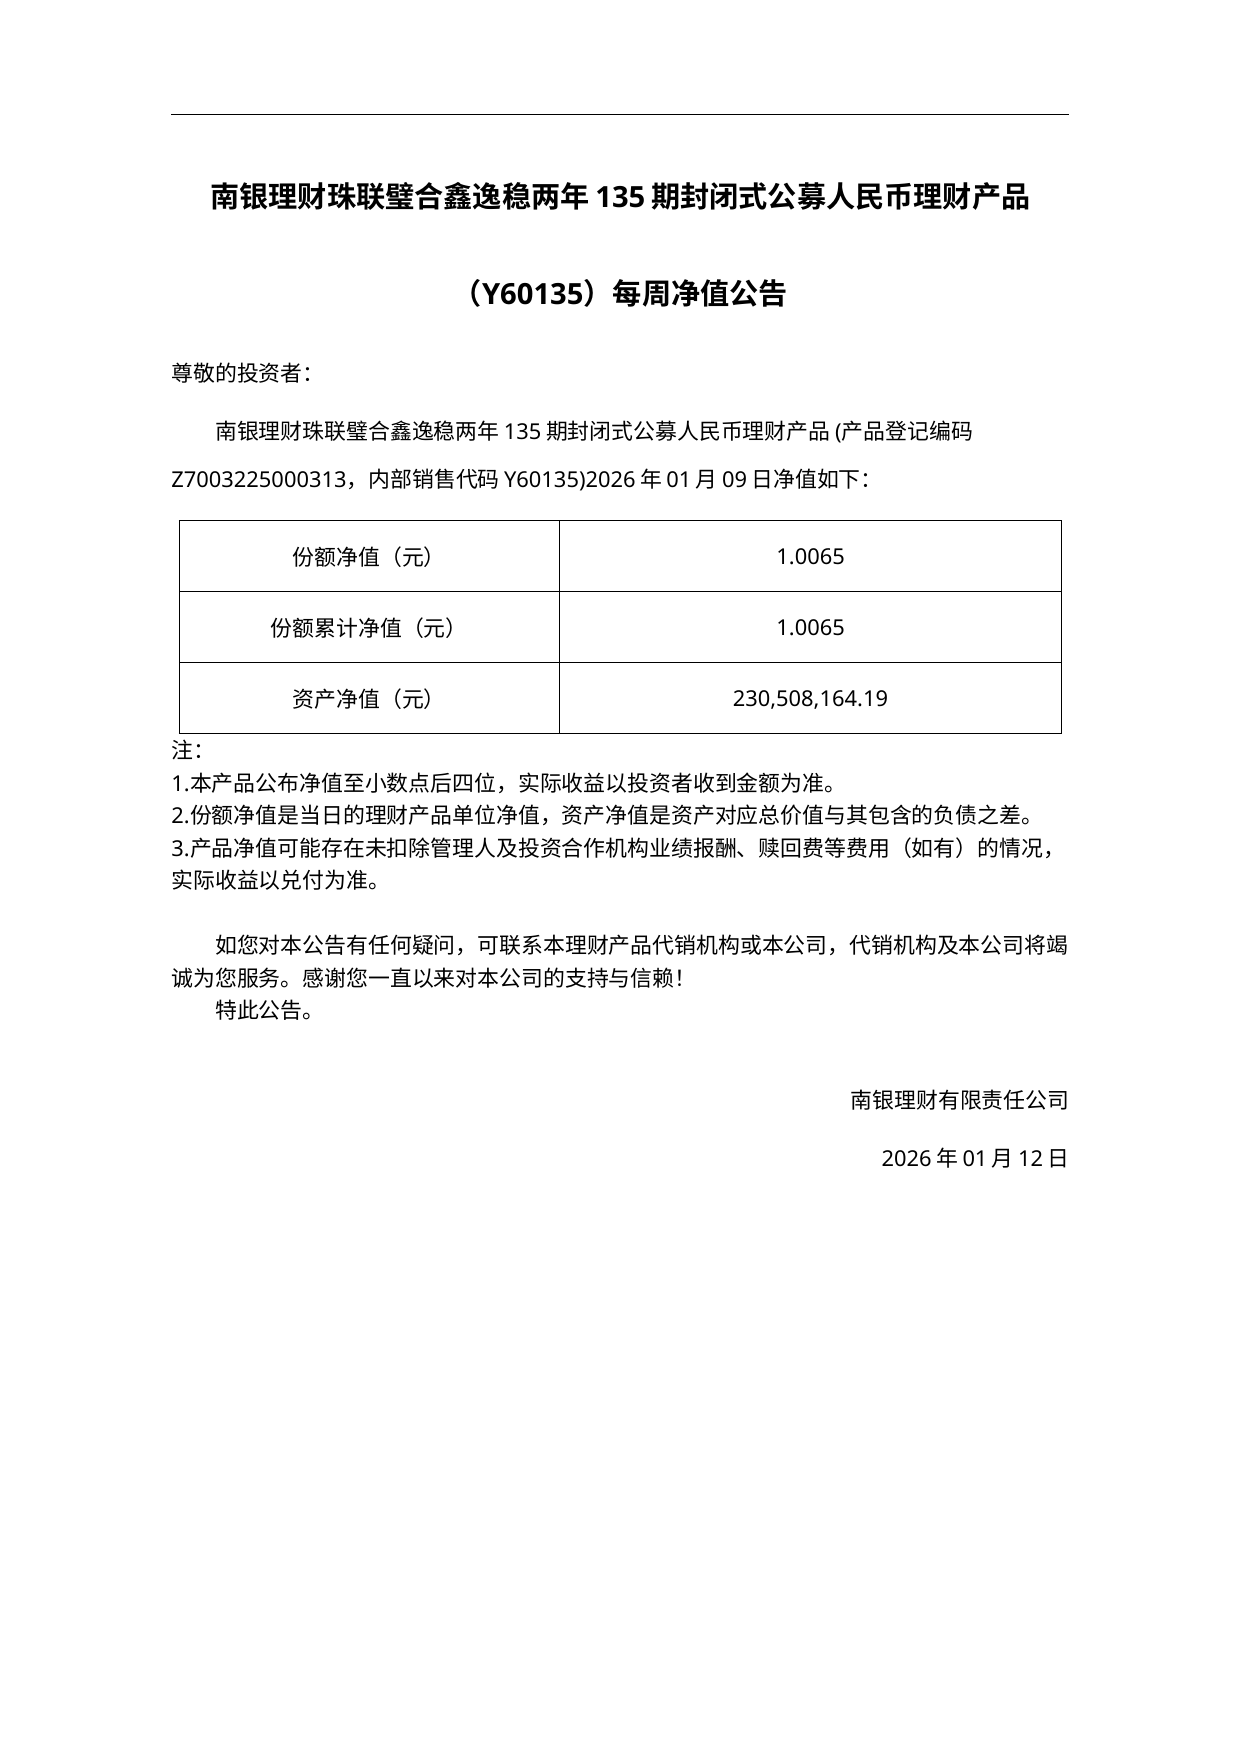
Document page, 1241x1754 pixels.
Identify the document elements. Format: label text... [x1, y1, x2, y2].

table_cell 资产净值（元） [180, 663, 559, 733]
table_cell 份额累计净值（元） [180, 592, 559, 662]
text 1.本产品公布净值至小数点后四位，实际收益以投资者收到金额为准。 [171, 765, 1069, 798]
table_cell 1.0065 [560, 592, 1061, 662]
text 3.产品净值可能存在未扣除管理人及投资合作机构业绩报酬、赎回费等费用（如有）的情况，实际收益以兑付为准。 [171, 830, 1069, 895]
text 注： [171, 733, 1069, 765]
table_header 份额净值（元） [180, 521, 559, 591]
table_header 1.0065 [560, 521, 1061, 591]
text 特此公告。 [171, 993, 1069, 1025]
text 南银理财珠联璧合鑫逸稳两年135期封闭式公募人民币理财产品（Y60135）每周净值公告 [171, 162, 1069, 324]
text 南银理财有限责任公司 [171, 1082, 1069, 1115]
text 南银理财珠联璧合鑫逸稳两年135期封闭式公募人民币理财产品 (产品登记编码Z7003225000313，内部销售代码Y60135)2026年01月09日净值如下： [171, 413, 1069, 494]
text 2.份额净值是当日的理财产品单位净值，资产净值是资产对应总价值与其包含的负债之差。 [171, 798, 1069, 830]
text 2026年01月12日 [171, 1140, 1069, 1173]
text 如您对本公告有任何疑问，可联系本理财产品代销机构或本公司，代销机构及本公司将竭诚为您服务。感谢您一直以来对本公司的支持与信赖！ [171, 928, 1069, 993]
table_cell 230,508,164.19 [560, 663, 1061, 733]
text 尊敬的投资者： [171, 355, 1069, 388]
